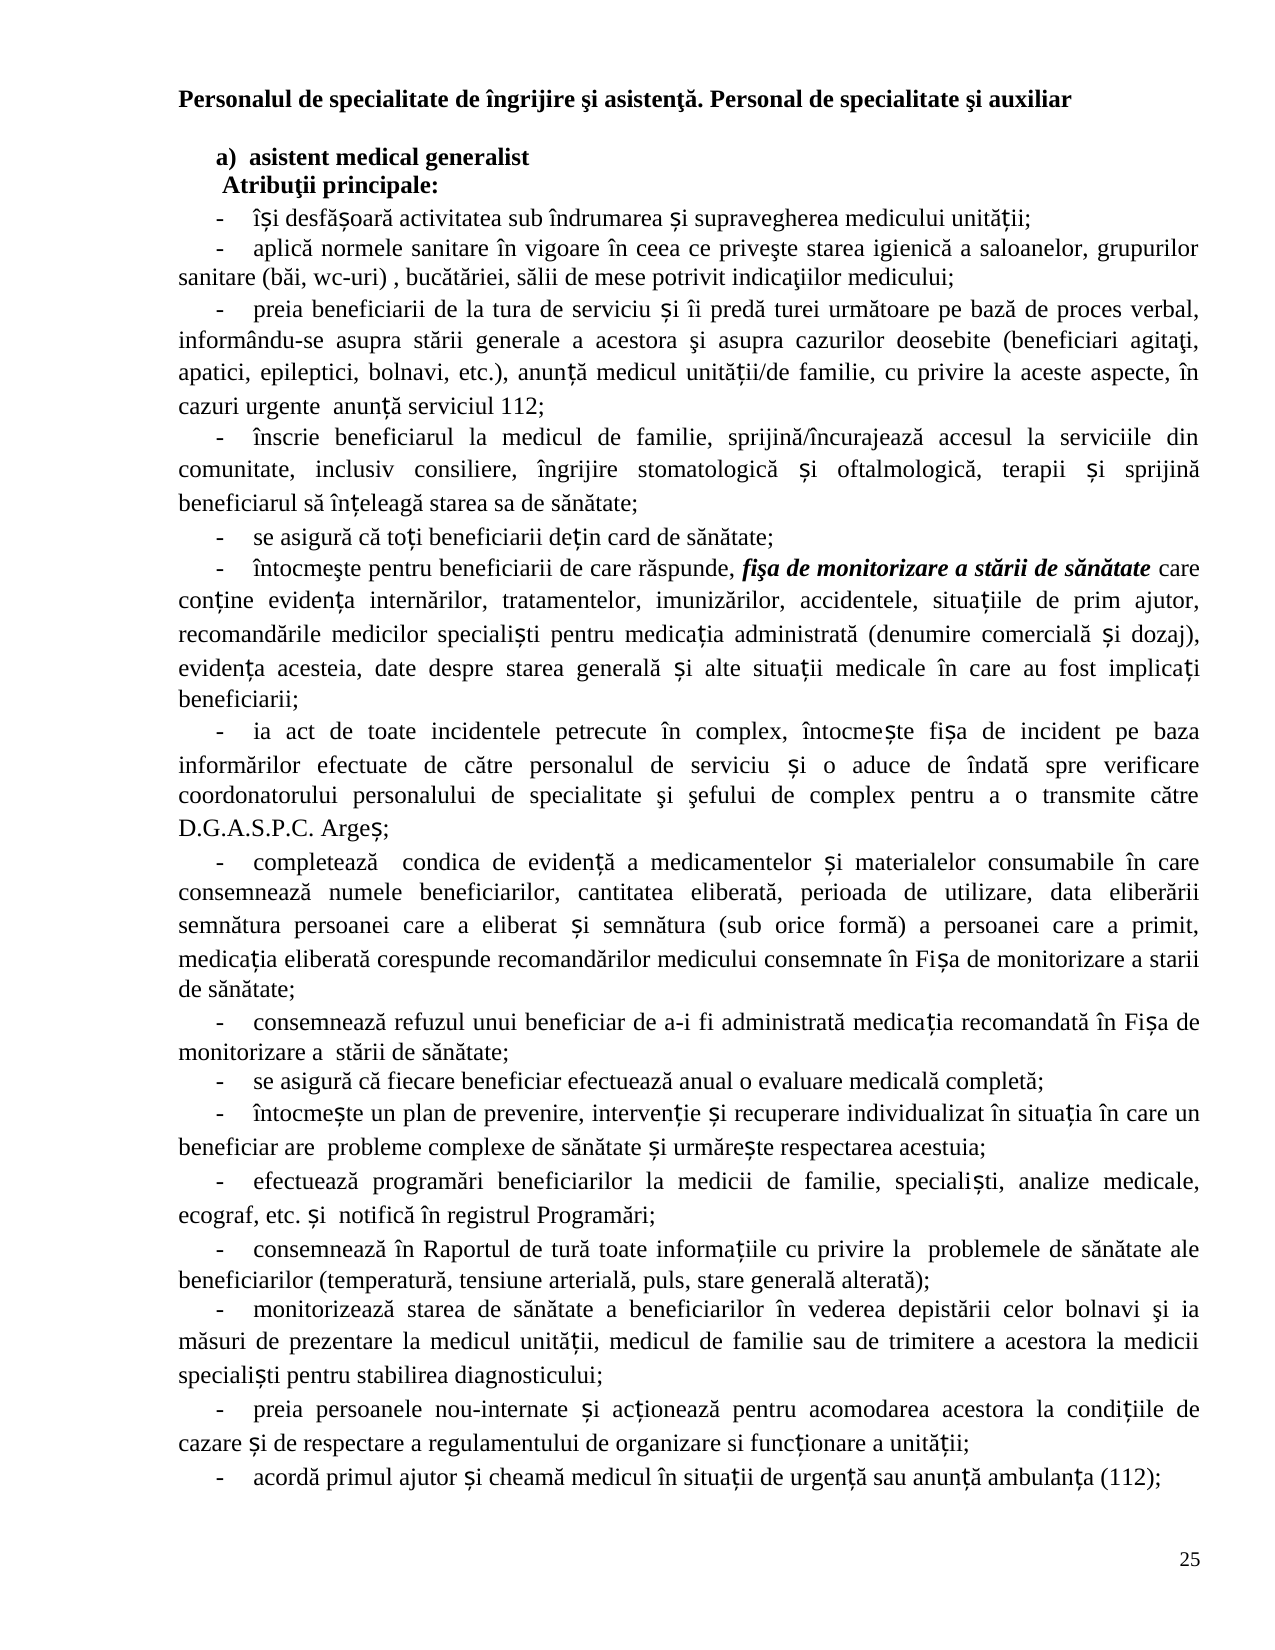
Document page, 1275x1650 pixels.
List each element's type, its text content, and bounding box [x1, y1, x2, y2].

list acordă primul ajutor și cheamă medicul în situații de urgență sau anunță ambulanța (112); [178, 1459, 1200, 1493]
list completează condica de evidență a medicamentelor și materialelor consumabile în care consemnează numele beneficiarilor, cantitatea eliberată, perioada de utilizare, data eliberării semnătura persoanei care a eliberat și semnătura (sub orice formă) a persoanei care a primit, medicația eliberată corespunde recomandărilor medicului consemnate în Fișa de monitorizare a starii de sănătate; [178, 843, 1200, 1003]
text a) asistent medical generalist [178, 142, 1200, 171]
list își desfășoară activitatea sub îndrumarea și supravegherea medicului unității; [178, 199, 1200, 233]
list preia beneficiarii de la tura de serviciu și îi predă turei următoare pe bază de proces verbal, informându-se asupra stării generale a acestora şi asupra cazurilor deosebite (beneficiari agitaţi, apatici, epileptici, bolnavi, etc.), anunță medicul unității/de familie, cu privire la aceste aspecte, în cazuri urgente anunță serviciul 112; [178, 291, 1200, 422]
text Atribuţii principale: [178, 171, 1200, 199]
list consemnează în Raportul de tură toate informațiile cu privire la problemele de sănătate ale beneficiarilor (temperatură, tensiune arterială, puls, stare generală alterată); [178, 1231, 1200, 1294]
list ia act de toate incidentele petrecute în complex, întocmește fișa de incident pe baza informărilor efectuate de către personalul de serviciu și o aduce de îndată spre verificare coordonatorului personalului de specialitate şi şefului de complex pentru a o transmite către D.G.A.S.P.C. Argeș; [178, 712, 1200, 843]
list aplică normele sanitare în vigoare în ceea ce priveşte starea igienică a saloanelor, grupurilor sanitare (băi, wc-uri) , bucătăriei, sălii de mese potrivit indicaţiilor medicului; [178, 233, 1200, 291]
list înscrie beneficiarul la medicul de familie, sprijină/încurajează accesul la serviciile din comunitate, inclusiv consiliere, îngrijire stomatologică și oftalmologică, terapii și sprijină beneficiarul să înțeleagă starea sa de sănătate; [178, 422, 1200, 519]
list monitorizează starea de sănătate a beneficiarilor în vederea depistării celor bolnavi şi ia măsuri de prezentare la medicul unității, medicul de familie sau de trimitere a acestora la medicii specialiști pentru stabilirea diagnosticului; [178, 1294, 1200, 1391]
list se asigură că fiecare beneficiar efectuează anual o evaluare medicală completă; [178, 1066, 1200, 1095]
list întocmeşte pentru beneficiarii de care răspunde, fişa de monitorizare a stării de sănătate care conține evidența internărilor, tratamentelor, imunizărilor, accidentele, situațiile de prim ajutor, recomandările medicilor specialiști pentru medicația administrată (denumire comercială și dozaj), evidența acesteia, date despre starea generală și alte situații medicale în care au fost implicați beneficiarii; [178, 553, 1200, 712]
list consemnează refuzul unui beneficiar de a-i fi administrată medicația recomandată în Fișa de monitorizare a stării de sănătate; [178, 1003, 1200, 1066]
text Personalul de specialitate de îngrijire şi asistenţă. Personal de specialitate şi auxiliar [178, 84, 1200, 113]
list întocmește un plan de prevenire, intervenție și recuperare individualizat în situația în care un beneficiar are probleme complexe de sănătate și urmărește respectarea acestuia; [178, 1095, 1200, 1163]
list preia persoanele nou-internate și acționează pentru acomodarea acestora la condițiile de cazare și de respectare a regulamentului de organizare si funcționare a unității; [178, 1391, 1200, 1459]
list efectuează programări beneficiarilor la medicii de familie, specialiști, analize medicale, ecograf, etc. și notifică în registrul Programări; [178, 1163, 1200, 1231]
list se asigură că toți beneficiarii dețin card de sănătate; [178, 519, 1200, 553]
